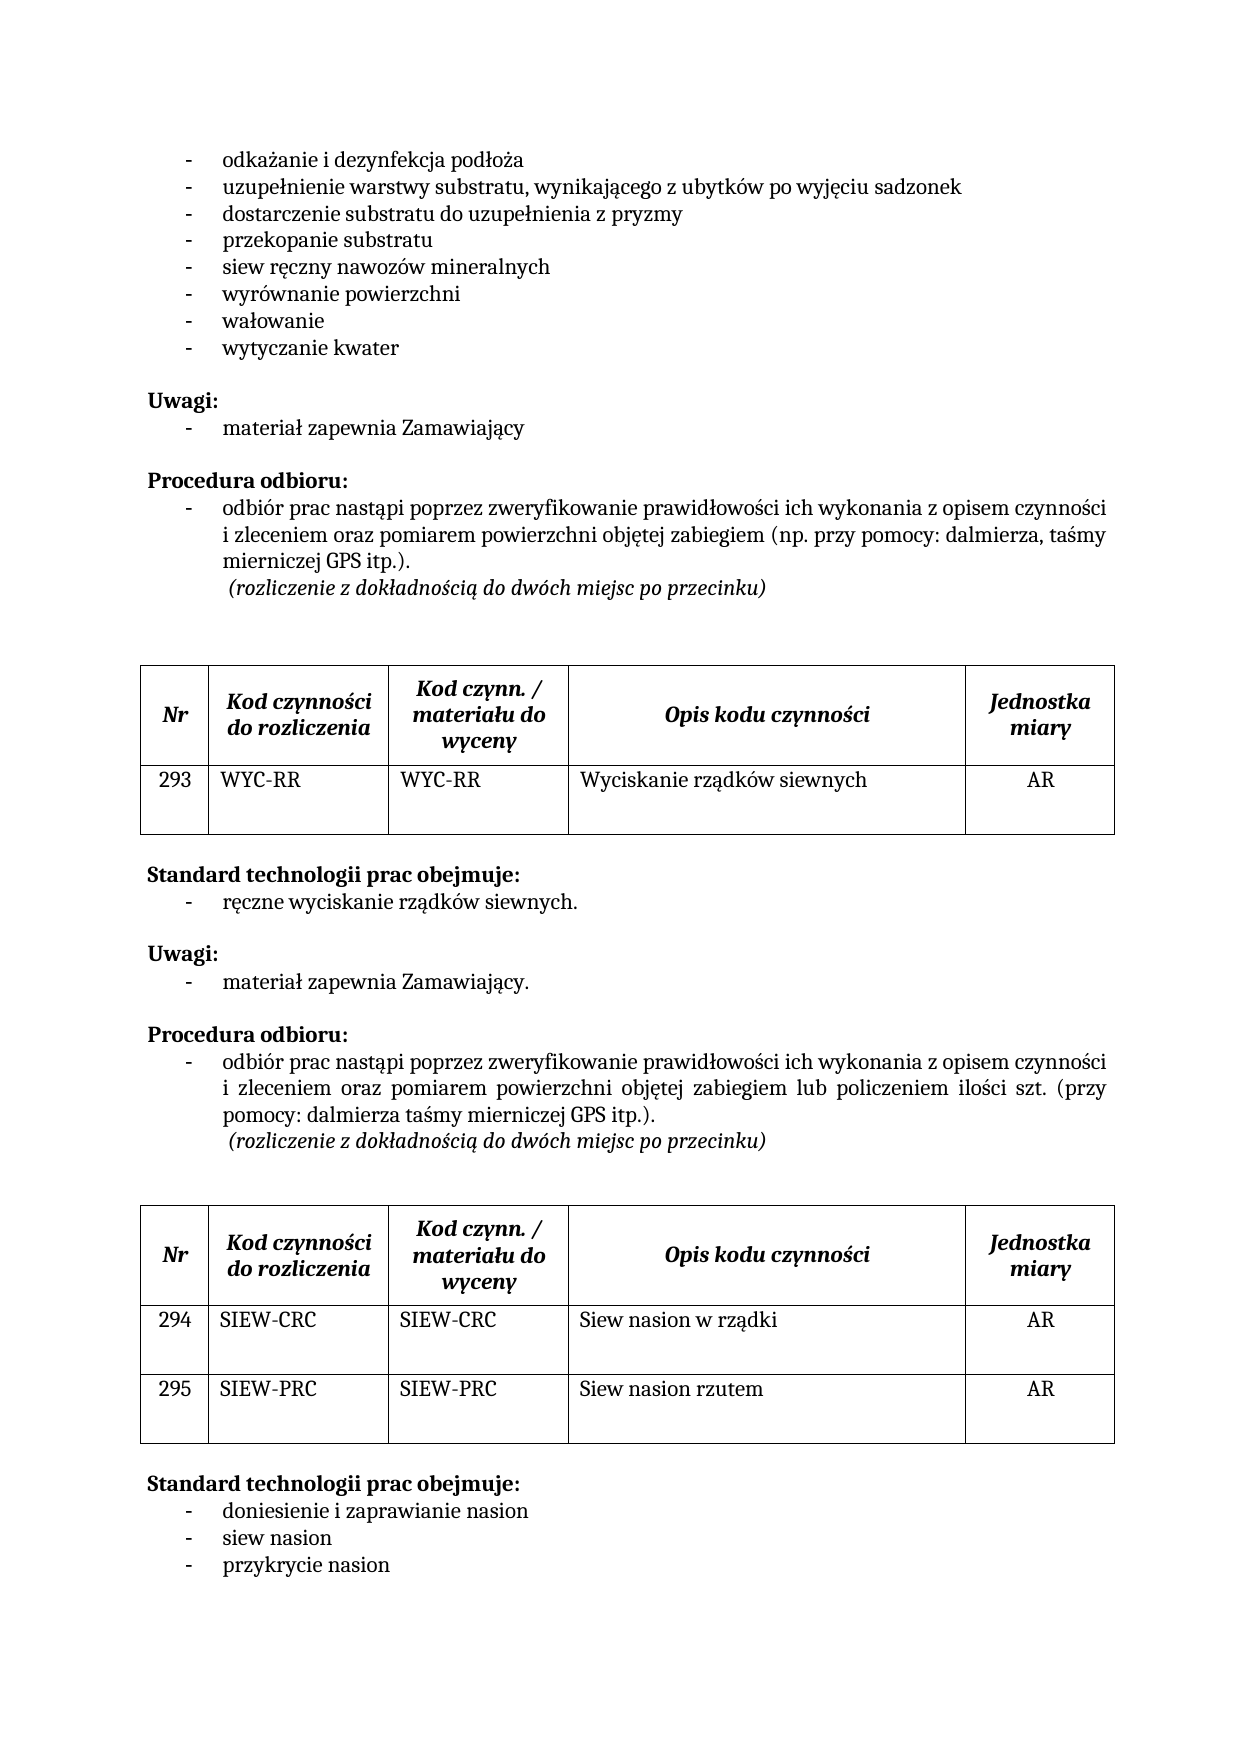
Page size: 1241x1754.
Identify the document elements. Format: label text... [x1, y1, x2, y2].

list wyrównanie powierzchni [185, 280, 1192, 307]
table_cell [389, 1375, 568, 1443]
subtitle Standard technologii prac obejmuje: [147, 1470, 1192, 1497]
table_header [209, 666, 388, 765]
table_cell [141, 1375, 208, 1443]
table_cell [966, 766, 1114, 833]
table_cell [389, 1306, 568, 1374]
list wałowanie [185, 307, 1192, 334]
subtitle Uwagi: [147, 941, 1192, 967]
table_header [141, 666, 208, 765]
subtitle Uwagi: [147, 387, 1192, 414]
list przekopanie substratu [185, 227, 1192, 253]
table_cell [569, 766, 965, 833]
list materiał zapewnia Zamawiający [185, 414, 1192, 441]
list ręczne wyciskanie rządków siewnych. [185, 888, 1192, 915]
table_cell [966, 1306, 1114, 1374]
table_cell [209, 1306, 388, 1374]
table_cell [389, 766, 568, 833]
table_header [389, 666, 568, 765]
list odbiór prac nastąpi poprzez zweryfikowanie prawidłowości ich wykonania z opisem czynności i zleceniem oraz pomiarem powierzchni objętej zabiegiem (np. przy pomocy: dalmierza, taśmy mierniczej GPS itp.). [185, 494, 1108, 574]
subtitle Standard technologii prac obejmuje: [147, 861, 1192, 888]
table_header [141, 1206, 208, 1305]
list odbiór prac nastąpi poprzez zweryfikowanie prawidłowości ich wykonania z opisem czynności i zleceniem oraz pomiarem powierzchni objętej zabiegiem lub policzeniem ilości szt. (przy pomocy: dalmierza taśmy mierniczej GPS itp.). [185, 1048, 1108, 1128]
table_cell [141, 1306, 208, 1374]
text (rozliczenie z dokładnością do dwóch miejsc po przecinku) [227, 574, 1192, 601]
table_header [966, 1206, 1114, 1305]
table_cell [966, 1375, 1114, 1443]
list uzupełnienie warstwy substratu, wynikającego z ubytków po wyjęciu sadzonek [185, 173, 1192, 200]
list materiał zapewnia Zamawiający. [185, 968, 1192, 995]
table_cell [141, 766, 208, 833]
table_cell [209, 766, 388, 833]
subtitle Procedura odbioru: [147, 1021, 1192, 1048]
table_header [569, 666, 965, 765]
list siew nasion [185, 1524, 1192, 1551]
list doniesienie i zaprawianie nasion [185, 1497, 1192, 1524]
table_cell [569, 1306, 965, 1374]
text (rozliczenie z dokładnością do dwóch miejsc po przecinku) [227, 1128, 1192, 1154]
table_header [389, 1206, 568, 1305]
list odkażanie i dezynfekcja podłoża [185, 146, 1192, 173]
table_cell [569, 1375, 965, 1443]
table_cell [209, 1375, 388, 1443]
list przykrycie nasion [185, 1551, 1192, 1578]
list siew ręczny nawozów mineralnych [185, 253, 1192, 280]
list wytyczanie kwater [185, 334, 1192, 361]
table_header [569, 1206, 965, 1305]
subtitle Procedura odbioru: [147, 467, 1192, 494]
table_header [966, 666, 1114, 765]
list dostarczenie substratu do uzupełnienia z pryzmy [185, 200, 1192, 226]
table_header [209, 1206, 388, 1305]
